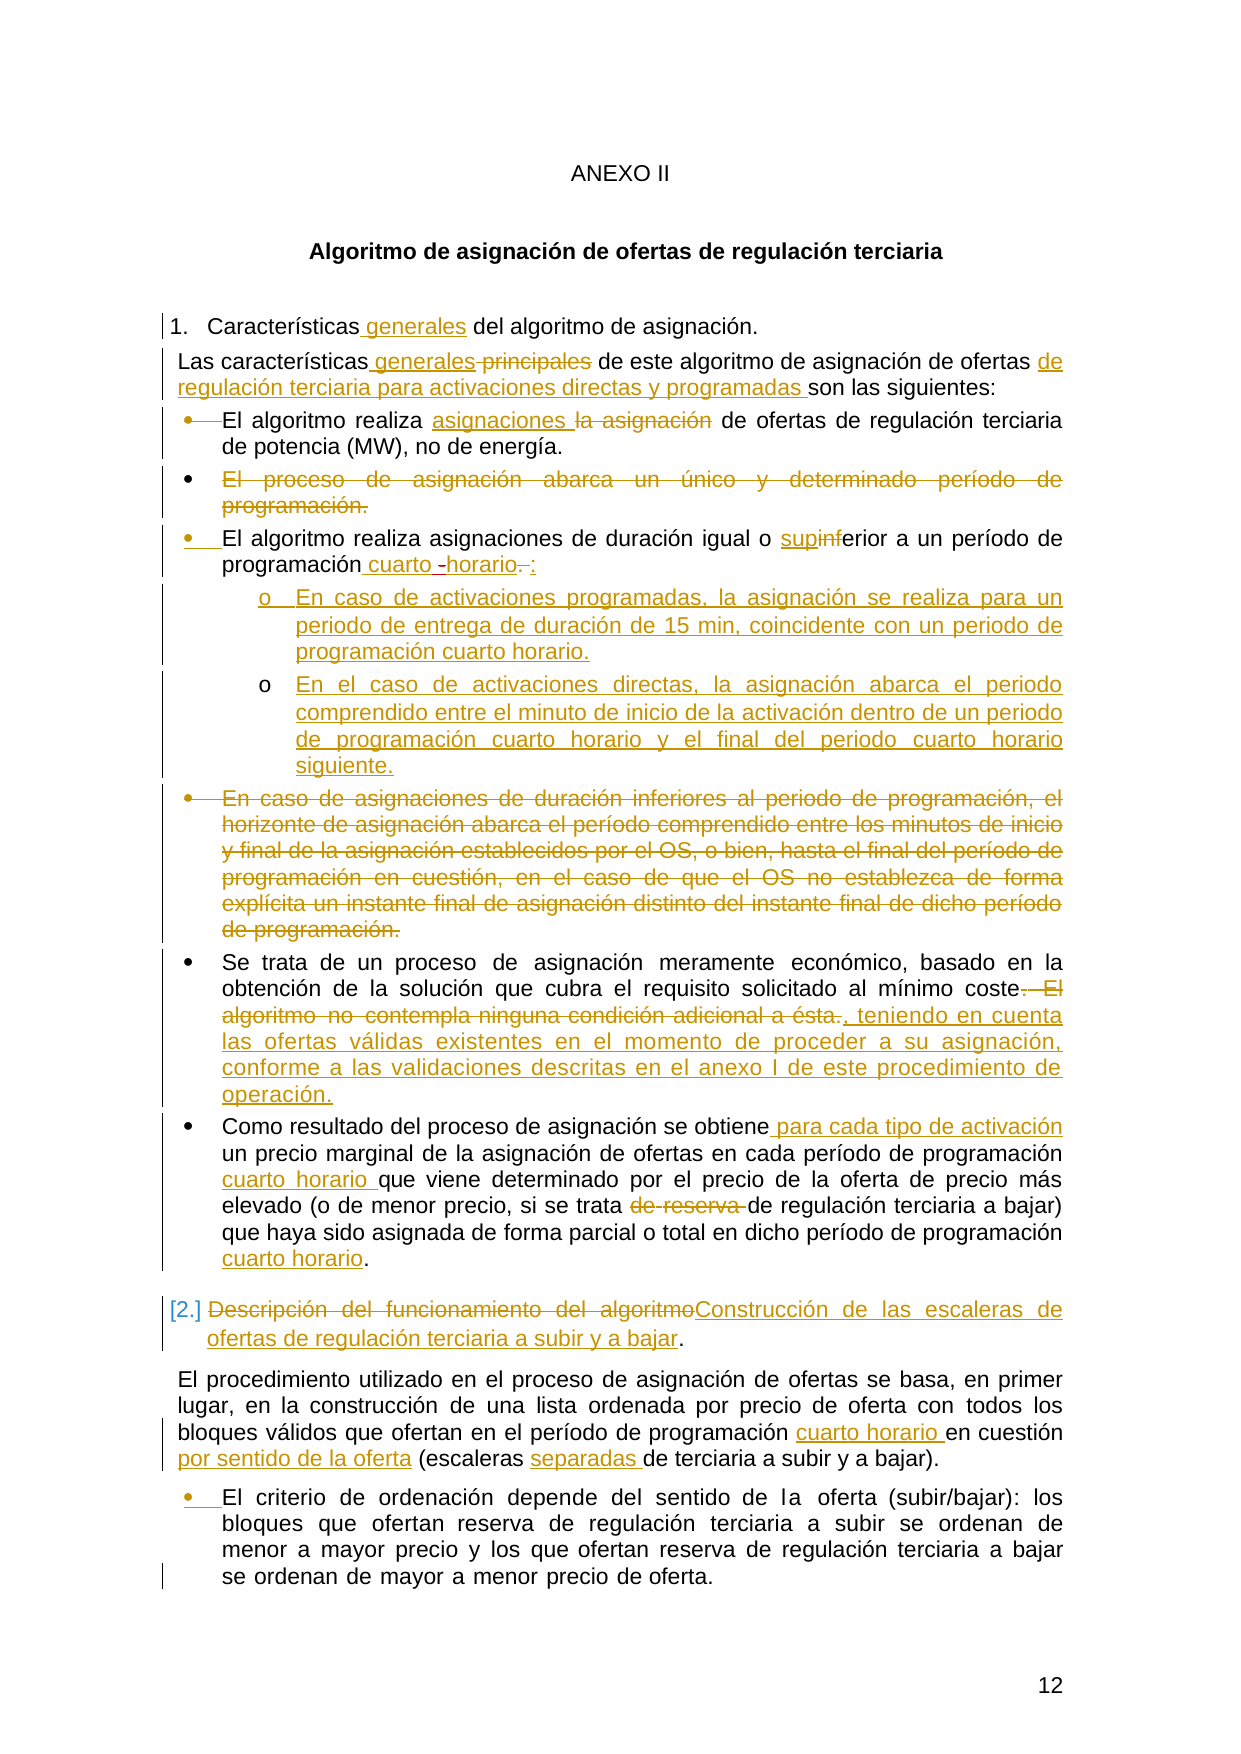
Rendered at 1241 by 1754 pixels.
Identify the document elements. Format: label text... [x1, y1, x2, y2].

list El criterio de ordenación depende del sentido de la oferta (subir/bajar): los bloques que ofertan reserva de regulación terciaria a subir se ordenan de menor a mayor precio y los que ofertan reserva de regulación terciaria a bajar se ordenan de mayor a menor precio de oferta. [184, 1484, 1063, 1589]
subtitle Se trata de un proceso de asignación meramente económico, basado en la obtención de la solución que cubra el requisito solicitado al mínimo coste [184, 949, 1063, 1107]
subtitle El algoritmo realiza asignaciones de duración igual o erior a un período de programación [184, 524, 1063, 577]
subtitle . [169, 1296, 1063, 1351]
text El procedimiento utilizado en el proceso de asignación de ofertas se basa, en primer lugar, en la construcción de una lista ordenada por precio de oferta con todos los bloques válidos que ofertan en el período de programación en cuestión (escaleras de terciaria a subir y a bajar). [177, 1366, 1063, 1471]
subtitle Como resultado del proceso de asignación se obtiene un precio marginal de la asignación de ofertas en cada período de programaciónque viene determinado por el precio de la oferta de precio más elevado (o de menor precio, si se trata de regulación terciaria a bajar) que haya sido asignada de forma parcial o total en dicho período de programación. [184, 1113, 1063, 1271]
text Las características de este algoritmo de asignación de ofertas son las siguientes: [177, 348, 1063, 400]
subtitle El algoritmo realiza de ofertas de regulación terciaria de potencia (MW), no de energía. [184, 407, 1063, 459]
subtitle Características del algoritmo de asignación. [169, 313, 1063, 339]
text ANEXO II [177, 160, 1063, 186]
text Algoritmo de asignación de ofertas de regulación terciaria [188, 238, 1063, 264]
